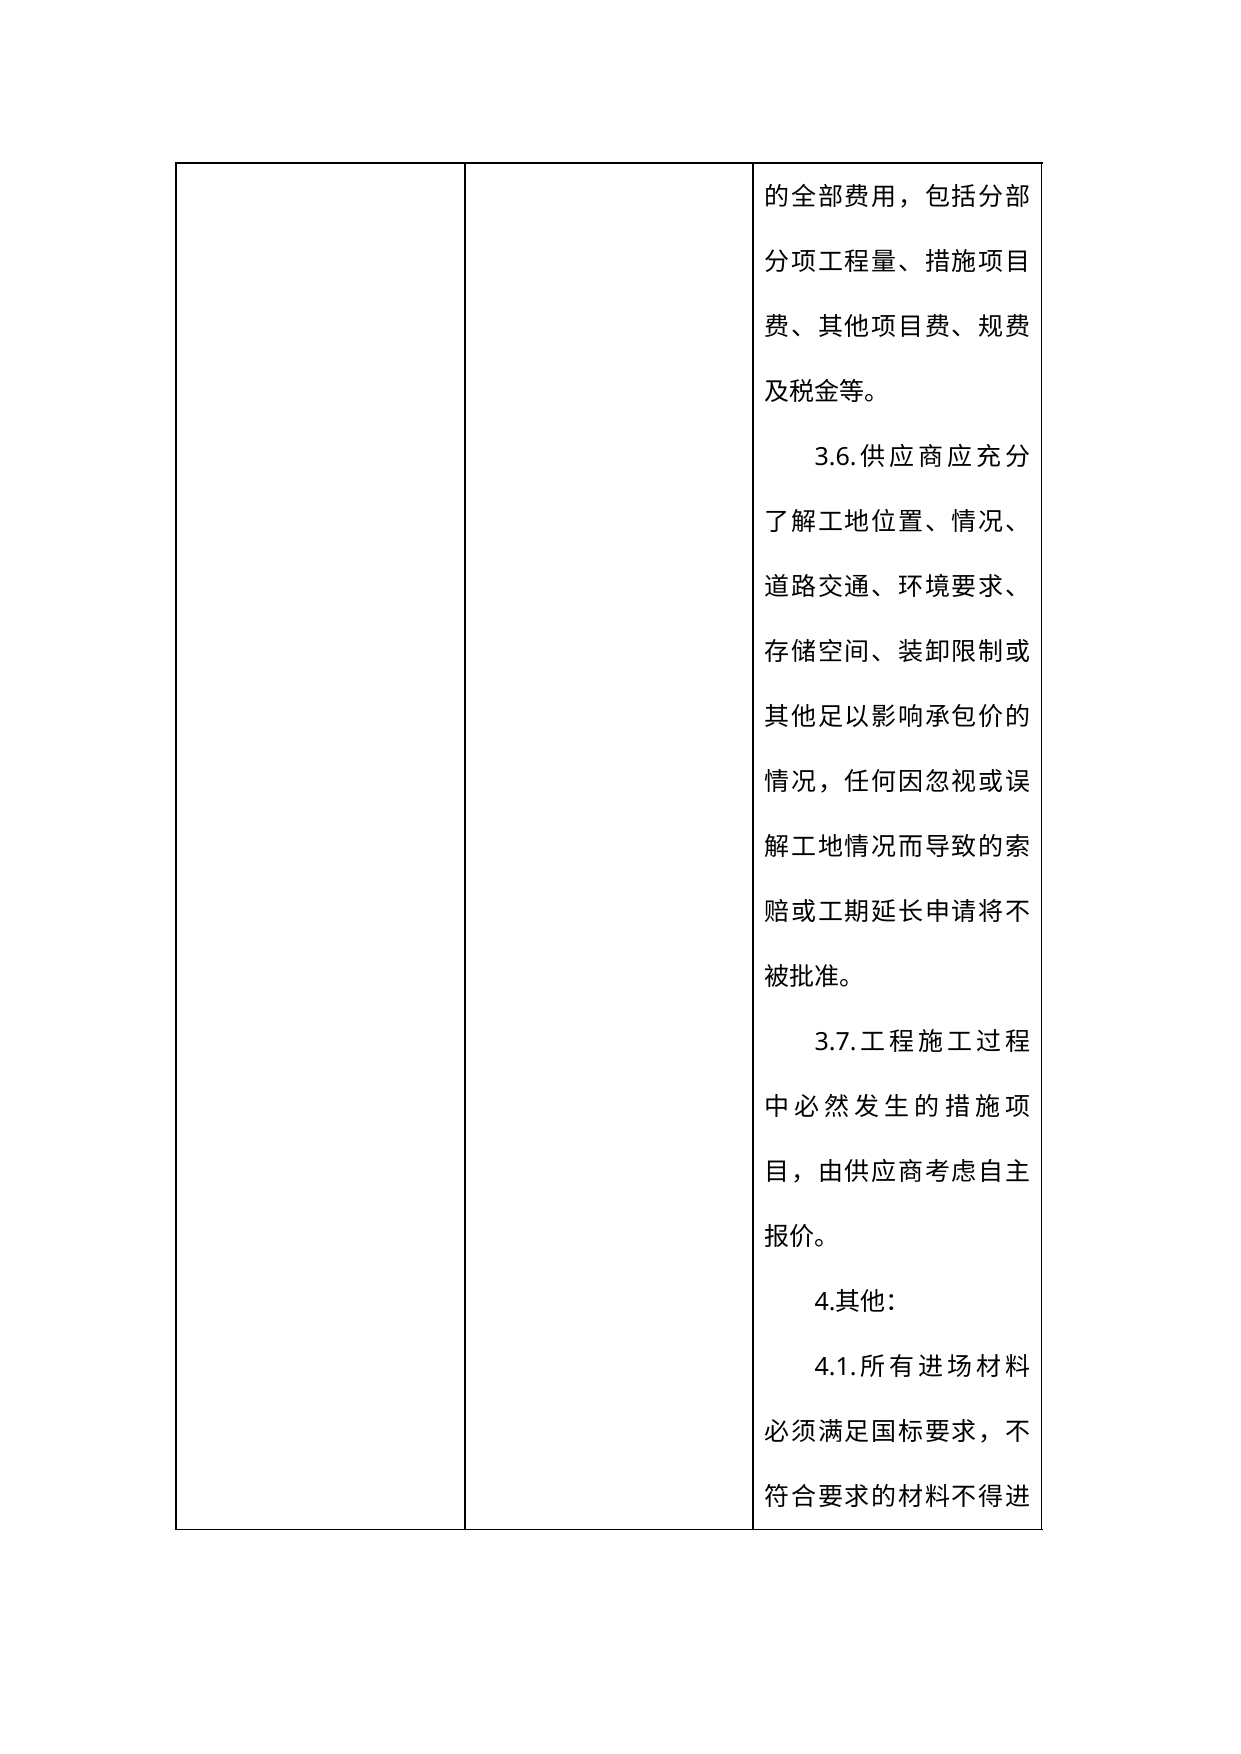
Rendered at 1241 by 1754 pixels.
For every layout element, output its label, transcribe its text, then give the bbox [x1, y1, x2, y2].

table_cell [754, 164, 1041, 1528]
table_cell [466, 164, 752, 1528]
table_cell 1 [177, 164, 464, 1528]
